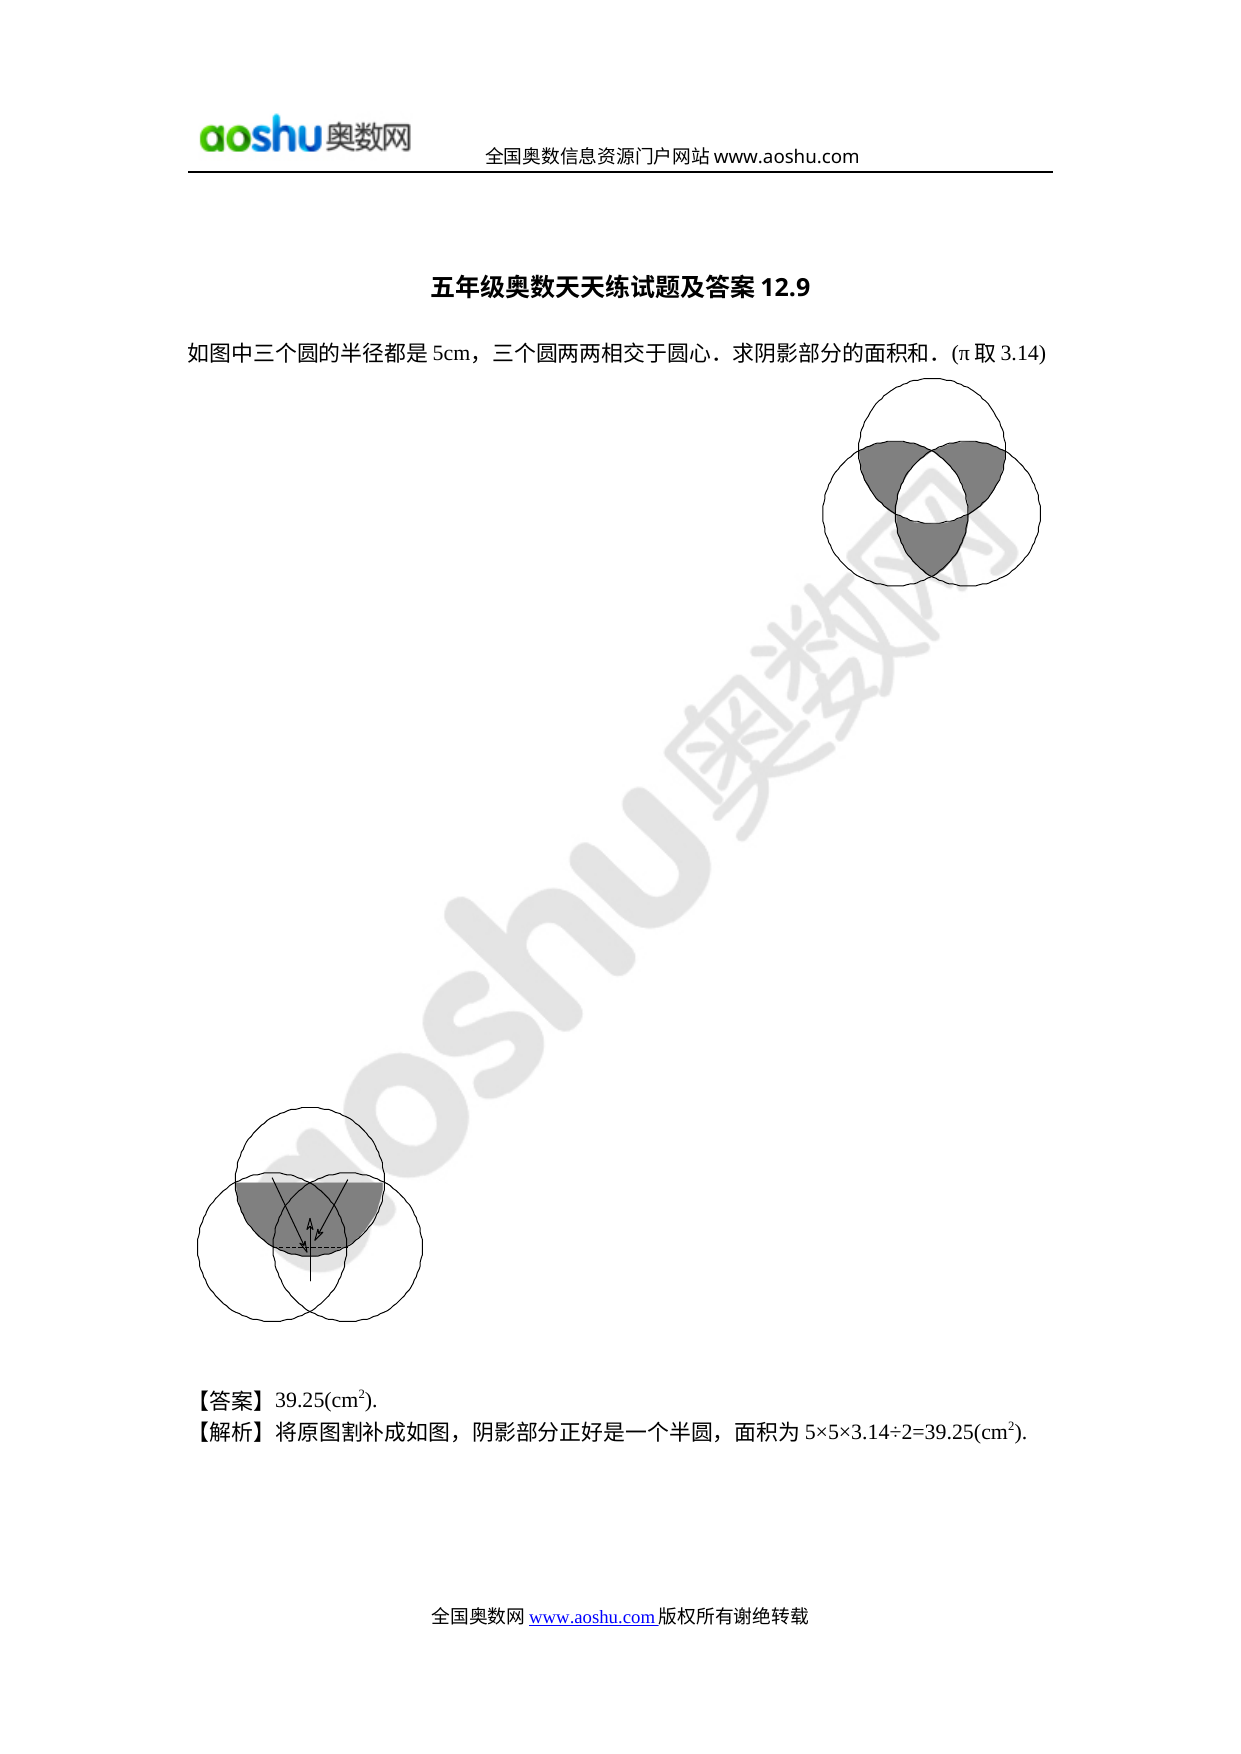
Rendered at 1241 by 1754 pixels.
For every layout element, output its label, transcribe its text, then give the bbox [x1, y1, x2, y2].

picture [187, 413, 1053, 1339]
text 【答案】39.25(cm2). [187, 1384, 1053, 1415]
text 【解析】将原图割补成如图，阴影部分正好是一个半圆，面积为5×5×3.14÷2=39.25(cm2). [188, 1415, 1053, 1447]
picture [824, 453, 929, 585]
picture [860, 413, 1005, 450]
picture [187, 88, 485, 164]
picture [896, 452, 967, 522]
text 如图中三个圆的半径都是5cm，三个圆两两相交于圆心．求阴影部分的面积和．(π取3.14) [187, 336, 1053, 368]
picture [935, 453, 1039, 585]
text 五年级奥数天天练试题及答案12.9 [187, 253, 1053, 318]
